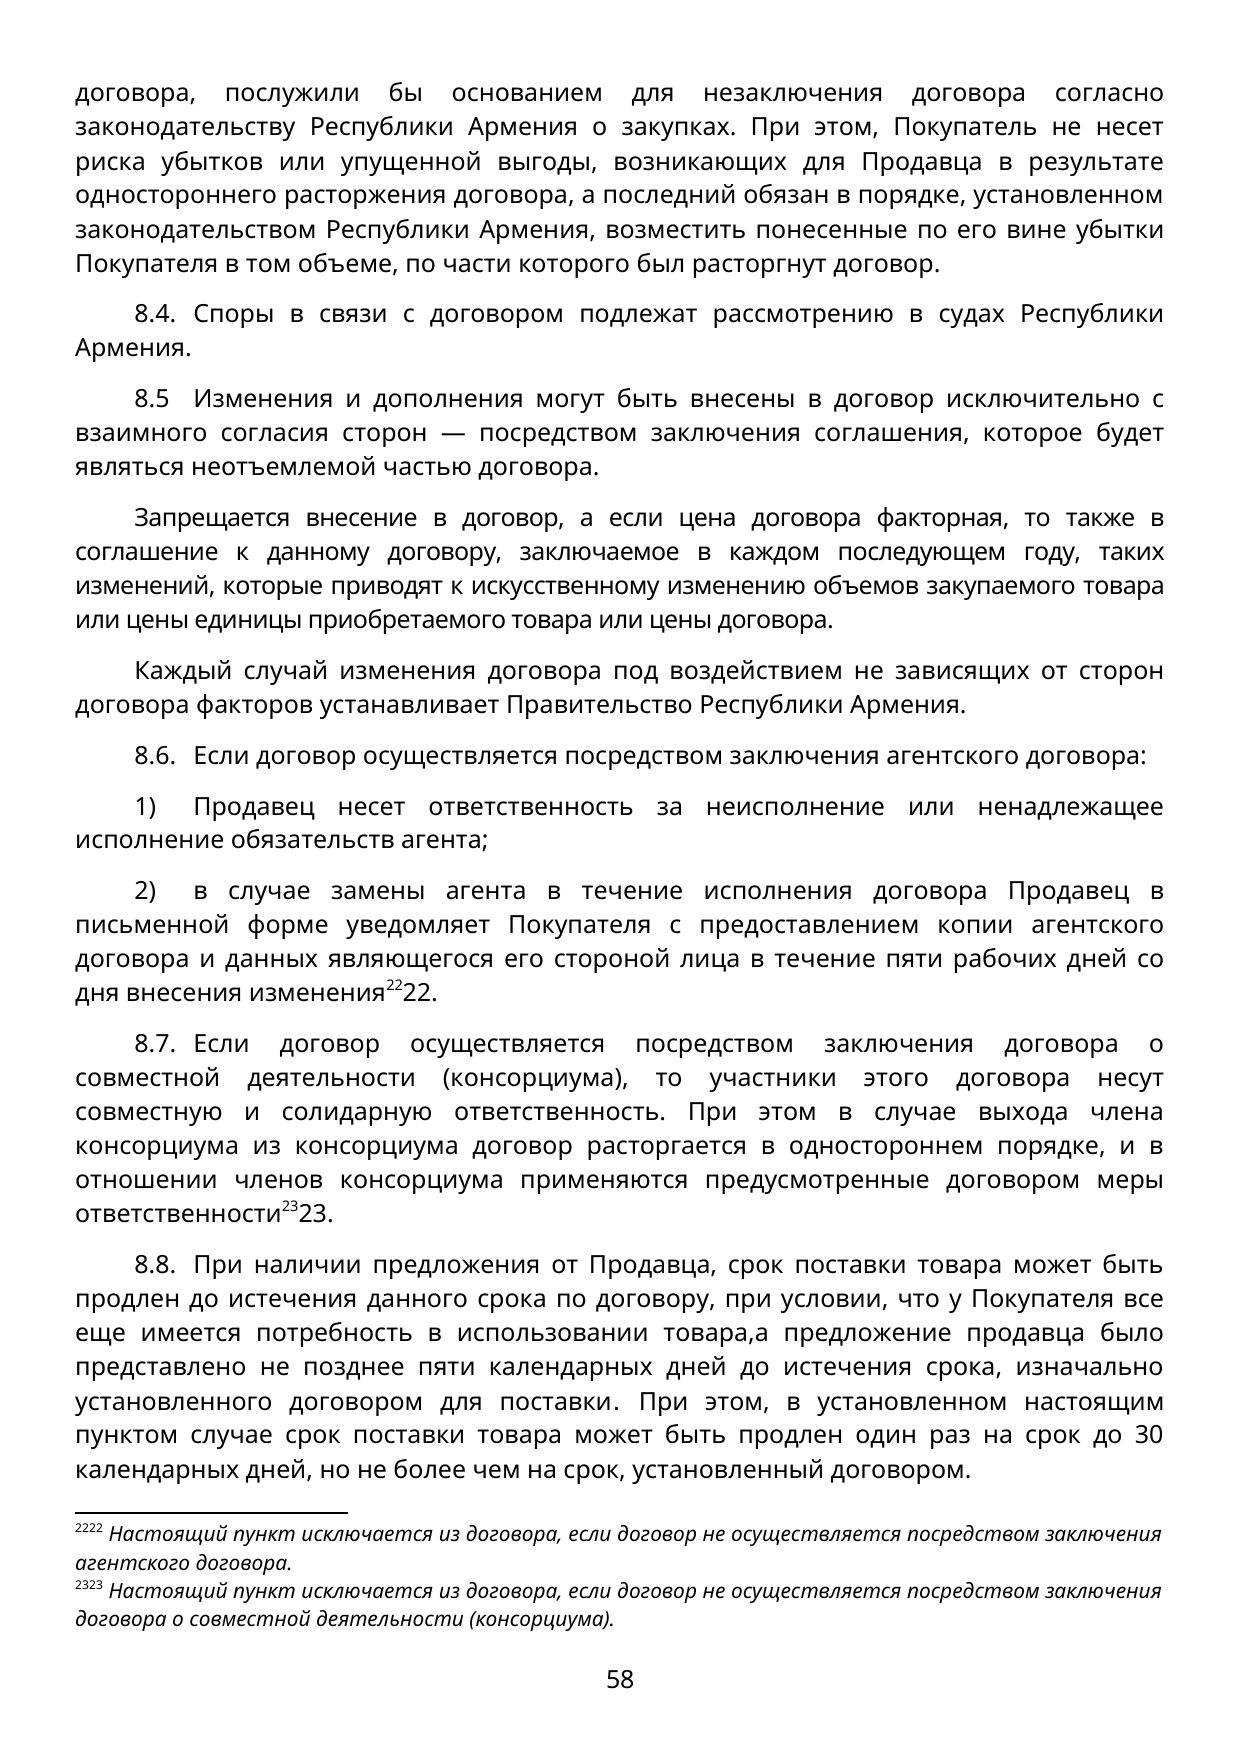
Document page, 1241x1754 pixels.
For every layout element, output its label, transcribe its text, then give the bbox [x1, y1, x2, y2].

text Каждый случай изменения договора под воздействием не зависящих от сторон договора факторов устанавливает Правительство Республики Армения. [75, 653, 1165, 721]
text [75, 75, 1165, 279]
text 8.8. При наличии предложения от Продавца, срок поставки товара может быть продлен до истечения данного срока по договору, при условии, что у Покупателя все еще имеется потребность в использовании товара,а предложение продавца было представлено не позднее пяти календарных дней до истечения срока, изначально установленного договором для поставки. При этом, в установленном настоящим пунктом случае срок поставки товара может быть продлен один раз на срок до 30 календарных дней, но не более чем на срок, установленный договором. [75, 1247, 1165, 1485]
text 8.6. Если договор осуществляется посредством заключения агентского договора: [75, 737, 1165, 771]
text Запрещается внесение в договор, а если цена договора факторная, то также в соглашение к данному договору, заключаемое в каждом последующем году, таких изменений, которые приводят к искусственному изменению объемов закупаемого товара или цены единицы приобретаемого товара или цены договора. [75, 500, 1165, 636]
text 8.7. Если договор осуществляется посредством заключения договора о совместной деятельности (консорциума), то участники этого договора несут совместную и солидарную ответственность. При этом в случае выхода члена консорциума из консорциума договор расторгается в одностороннем порядке, и в отношении членов консорциума применяются предусмотренные договором меры ответственности23. [75, 1026, 1165, 1230]
text 8.4. Споры в связи с договором подлежат рассмотрению в судах Республики Армения. [75, 296, 1165, 364]
text 8.5 Изменения и дополнения могут быть внесены в договор исключительно с взаимного согласия сторон — посредством заключения соглашения, которое будет являться неотъемлемой частью договора. [75, 381, 1165, 483]
text 1) Продавец несет ответственность за неисполнение или ненадлежащее исполнение обязательств агента; [75, 788, 1165, 856]
text 2) в случае замены агента в течение исполнения договора Продавец в письменной форме уведомляет Покупателя с предоставлением копии агентского договора и данных являющегося его стороной лица в течение пяти рабочих дней со дня внесения изменения22. [75, 873, 1165, 1009]
